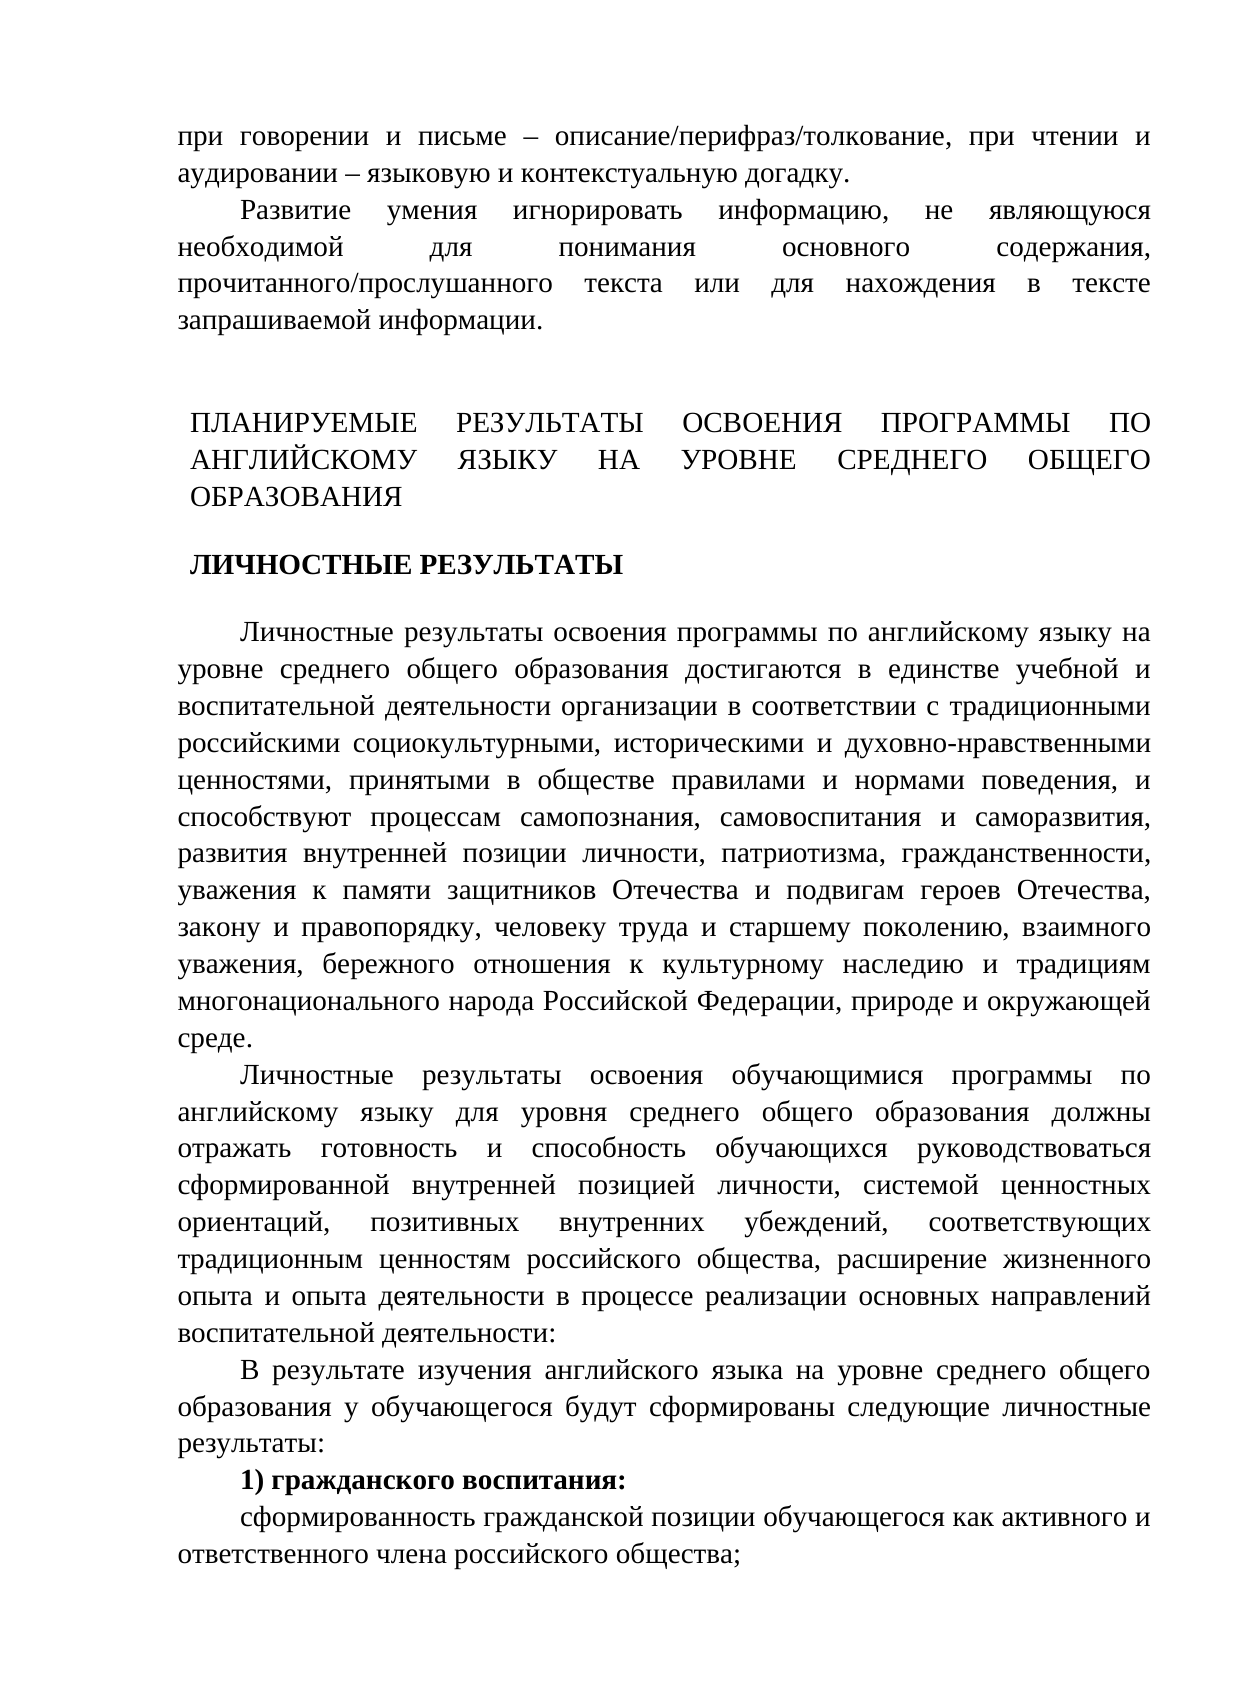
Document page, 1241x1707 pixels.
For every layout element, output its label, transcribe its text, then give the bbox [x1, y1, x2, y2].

text Личностные результаты освоения обучающимися программы по английскому языку для уровня среднего общего образования должны отражать готовность и способность обучающихся руководствоваться сформированной внутренней позицией личности, системой ценностных ориентаций, позитивных внутренних убеждений, соответствующих традиционным ценностям российского общества, расширение жизненного опыта и опыта деятельности в процессе реализации основных направлений воспитательной деятельности: [177, 1057, 1152, 1348]
text 1) гражданского воспитания: [177, 1462, 1152, 1496]
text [177, 118, 1152, 188]
text В результате изучения английского языка на уровне среднего общего образования у обучающегося будут сформированы следующие личностные результаты: [177, 1352, 1152, 1459]
text ЛИЧНОСТНЫЕ РЕЗУЛЬТАТЫ [190, 547, 1152, 580]
text сформированность гражданской позиции обучающегося как активного и ответственного члена российского общества; [177, 1499, 1152, 1570]
text ПЛАНИРУЕМЫЕ РЕЗУЛЬТАТЫ ОСВОЕНИЯ ПРОГРАММЫ ПО АНГЛИЙСКОМУ ЯЗЫКУ НА УРОВНЕ СРЕДНЕГО ОБЩЕГО ОБРАЗОВАНИЯ [190, 405, 1152, 513]
text Развитие умения игнорировать информацию, не являющуюся необходимой для понимания основного содержания, прочитанного/прослушанного текста или для нахождения в тексте запрашиваемой информации. [177, 192, 1152, 336]
text Личностные результаты освоения программы по английскому языку на уровне среднего общего образования достигаются в единстве учебной и воспитательной деятельности организации в соответствии с традиционными российскими социокультурными, историческими и духовно-нравственными ценностями, принятыми в обществе правилами и нормами поведения, и способствуют процессам самопознания, самовоспитания и саморазвития, развития внутренней позиции личности, патриотизма, гражданственности, уважения к памяти защитников Отечества и подвигам героев Отечества, закону и правопорядку, человеку труда и старшему поколению, взаимного уважения, бережного отношения к культурному наследию и традициям многонационального народа Российской Федерации, природе и окружающей среде. [177, 614, 1152, 1053]
